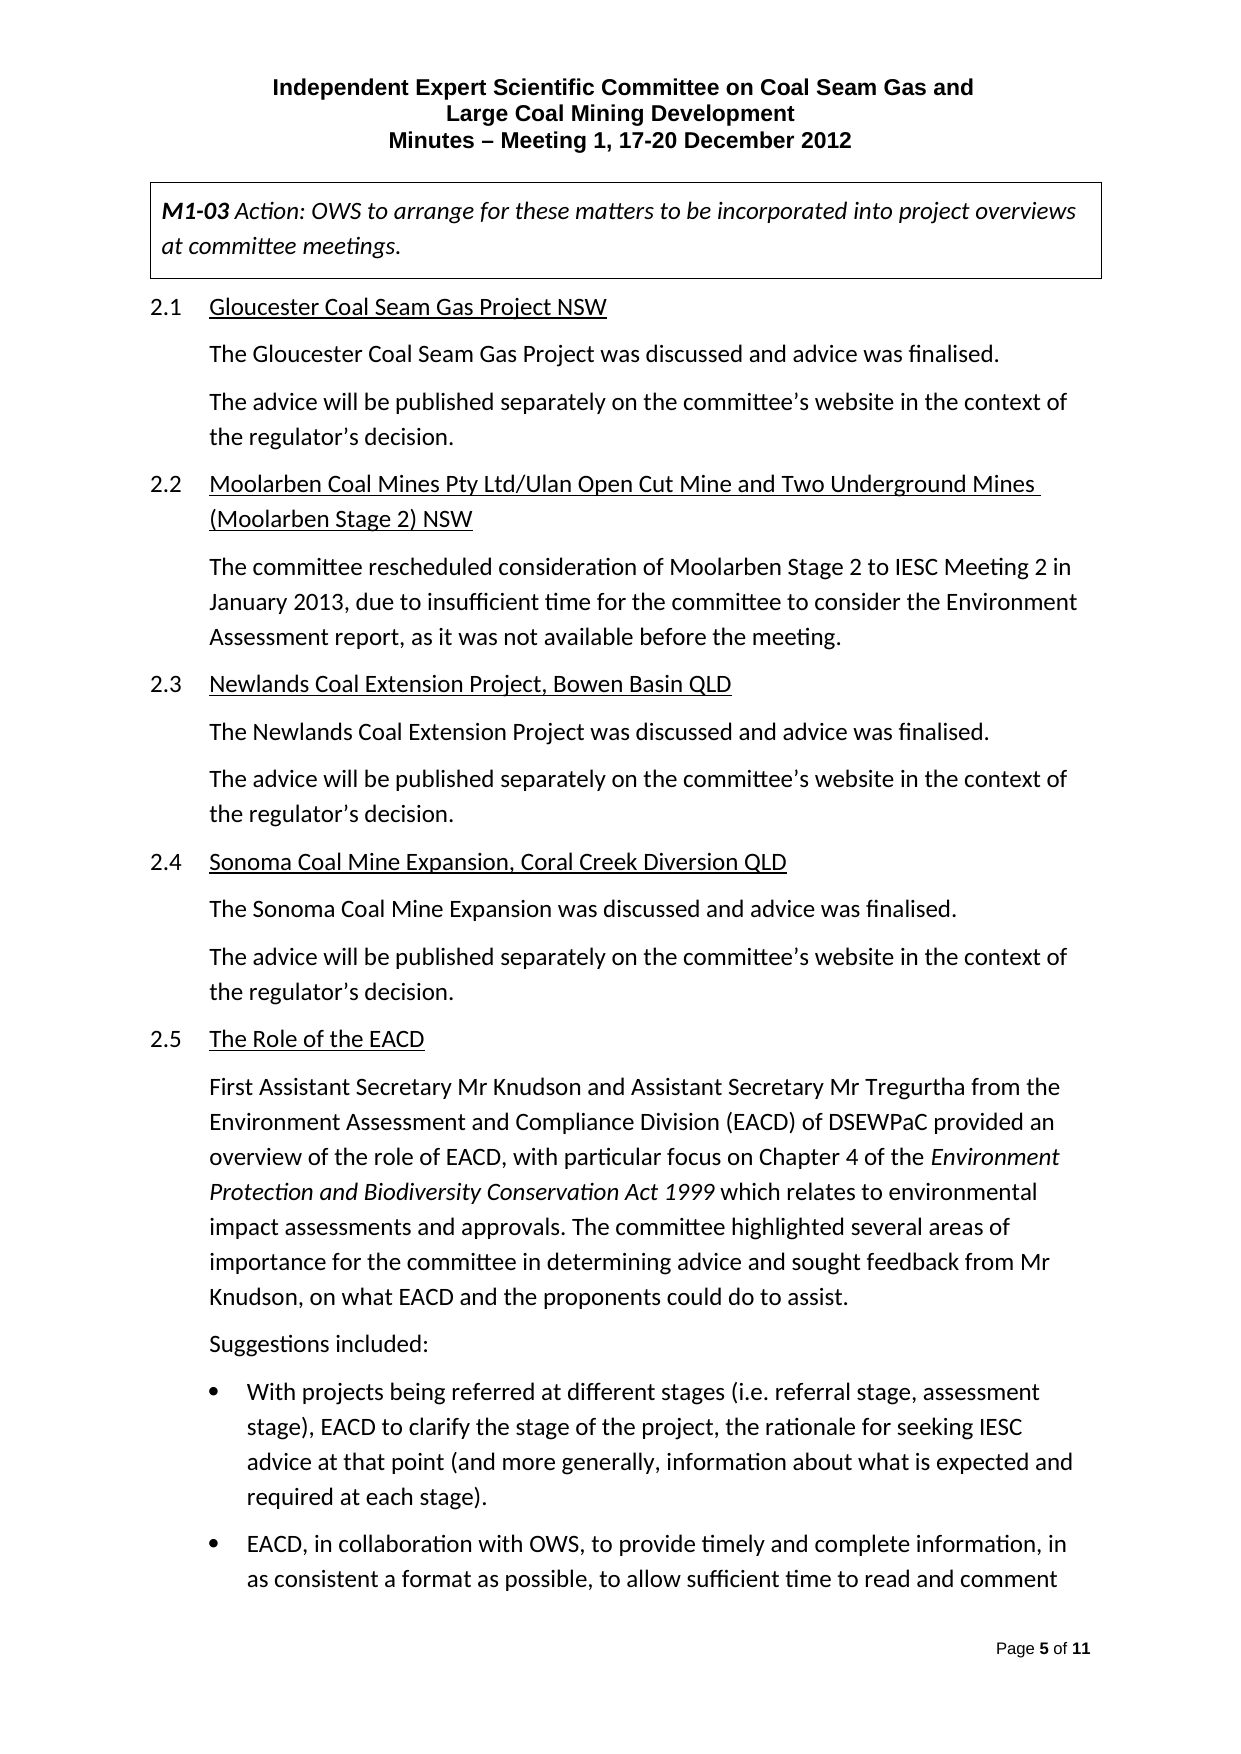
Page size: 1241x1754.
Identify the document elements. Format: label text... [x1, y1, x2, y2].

list With projects being referred at different stages (i.e. referral stage, assessment stage), EACD to clarify the stage of the project, the rationale for seeking IESC advice at that point (and more generally, information about what is expected and required at each stage). [209, 1376, 1090, 1512]
text The advice will be published separately on the committee’s website in the context of the regulator’s decision. [209, 941, 1090, 1007]
text First Assistant Secretary Mr Knudson and Assistant Secretary Mr Tregurtha from the Environment Assessment and Compliance Division (EACD) of DSEWPaC provided an overview of the role of EACD, with particular focus on Chapter 4 of the Environment Protection and Biodiversity Conservation Act 1999 which relates to environmental impact assessments and approvals. The committee highlighted several areas of importance for the committee in determining advice and sought feedback from Mr Knudson, on what EACD and the proponents could do to assist. [209, 1071, 1090, 1312]
text The Newlands Coal Extension Project was discussed and advice was finalised. [209, 716, 1090, 747]
text The committee rescheduled consideration of Moolarben Stage 2 to IESC Meeting 2 in January 2013, due to insufficient time for the committee to consider the Environment Assessment report, as it was not available before the meeting. [209, 551, 1090, 652]
list The Role of the EACD [150, 1023, 1090, 1054]
list Sonoma Coal Mine Expansion, Coral Creek Diversion QLD [150, 846, 1090, 877]
list Gloucester Coal Seam Gas Project NSW [150, 291, 1090, 322]
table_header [151, 183, 1101, 277]
list Newlands Coal Extension Project, Bowen Basin QLD [150, 668, 1090, 699]
text The advice will be published separately on the committee’s website in the context of the regulator’s decision. [209, 763, 1090, 829]
text The Gloucester Coal Seam Gas Project was discussed and advice was finalised. [209, 338, 1090, 369]
text The Sonoma Coal Mine Expansion was discussed and advice was finalised. [209, 893, 1090, 924]
text The advice will be published separately on the committee’s website in the context of the regulator’s decision. [209, 386, 1090, 452]
list Moolarben Coal Mines Pty Ltd/Ulan Open Cut Mine and Two Underground Mines (Moolarben Stage 2) NSW [150, 468, 1090, 534]
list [209, 1528, 1090, 1594]
text Suggestions included: [209, 1328, 1090, 1359]
